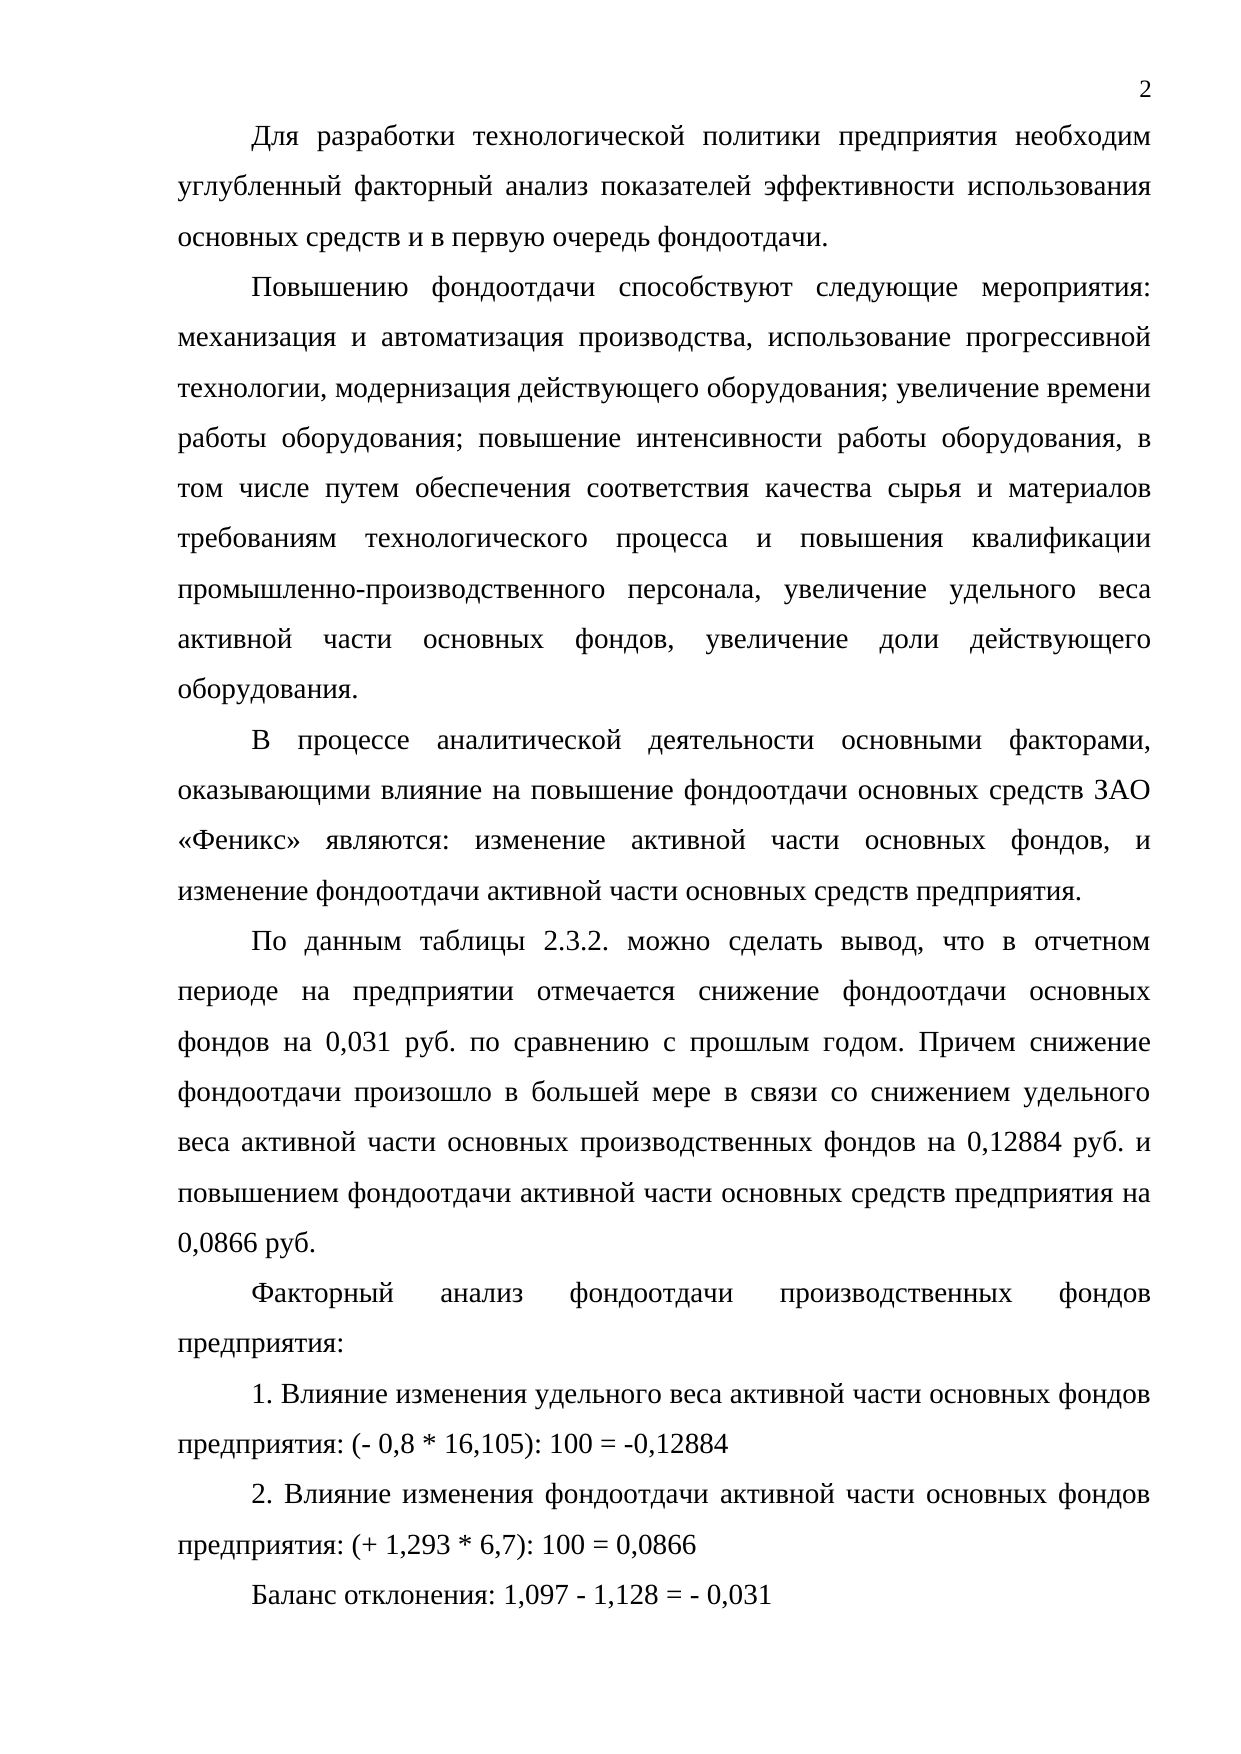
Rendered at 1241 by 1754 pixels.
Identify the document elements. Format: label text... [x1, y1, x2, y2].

text Повышению фондоотдачи способствуют следующие мероприятия: механизация и автоматизация производства, использование прогрессивной технологии, модернизация действующего оборудования; увеличение времени работы оборудования; повышение интенсивности работы оборудования, в том числе путем обеспечения соответствия качества сырья и материалов требованиям технологического процесса и повышения квалификации промышленно-производственного персонала, увеличение удельного веса активной части основных фондов, увеличение доли действующего оборудования. [177, 269, 1152, 705]
text В процессе аналитической деятельности основными факторами, оказывающими влияние на повышение фондоотдачи основных средств ЗАО «Феникс» являются: изменение активной части основных фондов, и изменение фондоотдачи активной части основных средств предприятия. [177, 722, 1152, 906]
text 2. Влияние изменения фондоотдачи активной части основных фондов предприятия: (+ 1,293 * 6,7): 100 = 0,0866 [177, 1477, 1152, 1560]
text По данным таблицы 2.3.2. можно сделать вывод, что в отчетном периоде на предприятии отмечается снижение фондоотдачи основных фондов на 0,031 руб. по сравнению с прошлым годом. Причем снижение фондоотдачи произошло в большей мере в связи со снижением удельного веса активной части основных производственных фондов на 0,12884 руб. и повышением фондоотдачи активной части основных средств предприятия на 0,0866 руб. [177, 923, 1152, 1258]
text Для разработки технологической политики предприятия необходим углубленный факторный анализ показателей эффективности использования основных средств и в первую очередь фондоотдачи. [177, 118, 1152, 252]
text 1. Влияние изменения удельного веса активной части основных фондов предприятия: (- 0,8 * 16,105): 100 = -0,12884 [177, 1376, 1152, 1460]
text Баланс отклонения: 1,097 - 1,128 = - 0,031 [177, 1577, 1152, 1611]
text Факторный анализ фондоотдачи производственных фондов предприятия: [177, 1275, 1152, 1359]
